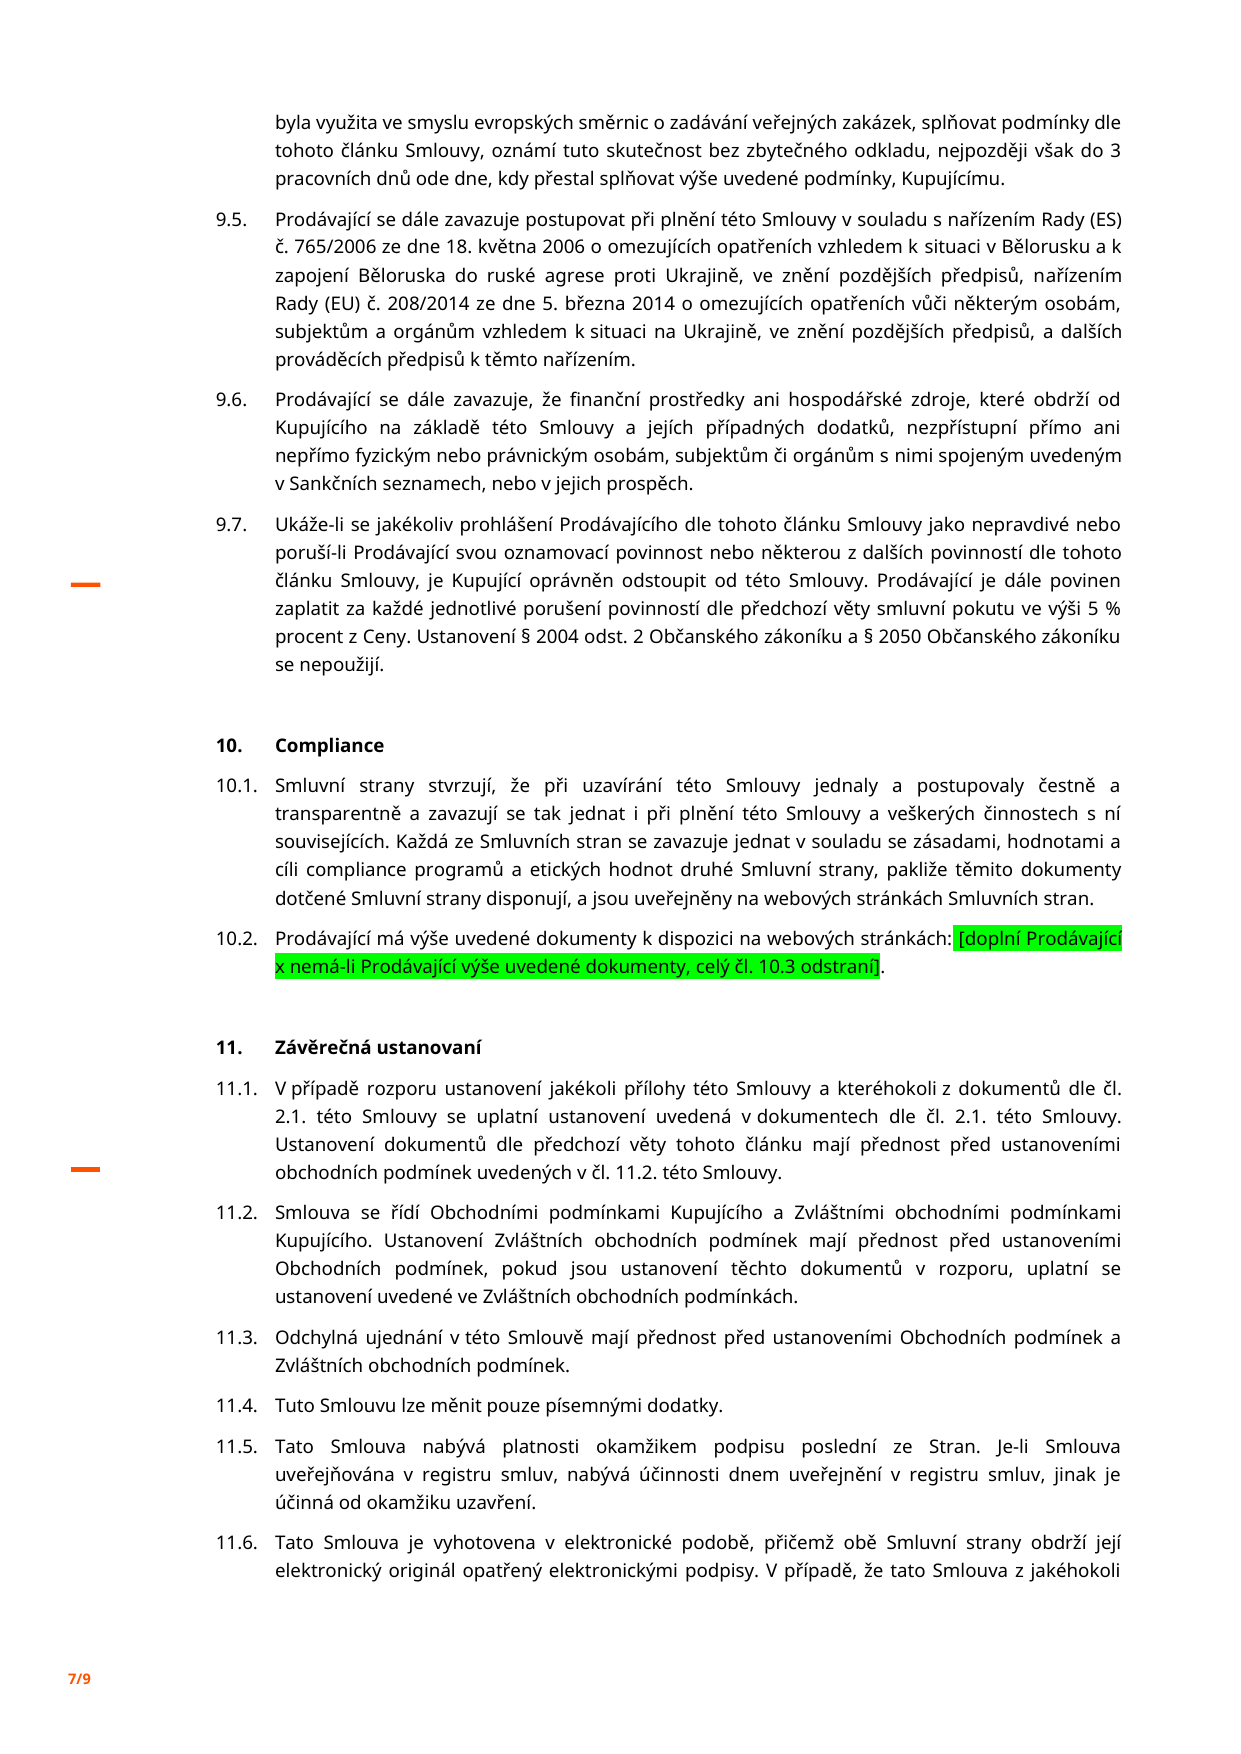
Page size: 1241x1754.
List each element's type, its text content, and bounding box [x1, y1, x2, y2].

text Tuto Smlouvu lze měnit pouze písemnými dodatky. [216, 1393, 1122, 1418]
text Prodávající se dále zavazuje, že finanční prostředky ani hospodářské zdroje, které obdrží od Kupujícího na základě této Smlouvy a jejích případných dodatků, nezpřístupní přímo ani nepřímo fyzickým nebo právnickým osobám, subjektům či orgánům s nimi spojeným uvedeným v Sankčních seznamech, nebo v jejich prospěch. [216, 386, 1122, 496]
text Ukáže-li se jakékoliv prohlášení Prodávajícího dle tohoto článku Smlouvy jako nepravdivé nebo poruší-li Prodávající svou oznamovací povinnost nebo některou z dalších povinností dle tohoto článku Smlouvy, je Kupující oprávněn odstoupit od této Smlouvy. Prodávající je dále povinen zaplatit za každé jednotlivé porušení povinností dle předchozí věty smluvní pokutu ve výši 5 % procent z Ceny. Ustanovení § 2004 odst. 2 Občanského zákoníku a § 2050 Občanského zákoníku se nepoužijí. [216, 511, 1122, 677]
text Smlouva se řídí Obchodními podmínkami Kupujícího a Zvláštními obchodními podmínkami Kupujícího. Ustanovení Zvláštních obchodních podmínek mají přednost před ustanoveními Obchodních podmínek, pokud jsou ustanovení těchto dokumentů v rozporu, uplatní se ustanovení uvedené ve Zvláštních obchodních podmínkách. [216, 1199, 1122, 1309]
text Prodávající se dále zavazuje postupovat při plnění této Smlouvy v souladu s nařízením Rady (ES) č. 765/2006 ze dne 18. května 2006 o omezujících opatřeních vzhledem k situaci v Bělorusku a k zapojení Běloruska do ruské agrese proti Ukrajině, ve znění pozdějších předpisů, nařízením Rady (EU) č. 208/2014 ze dne 5. března 2014 o omezujících opatřeních vůči některým osobám, subjektům a orgánům vzhledem k situaci na Ukrajině, ve znění pozdějších předpisů, a dalších prováděcích předpisů k těmto nařízením. [216, 206, 1122, 371]
text Závěrečná ustanovaní [216, 1034, 1122, 1060]
text Smluvní strany stvrzují, že při uzavírání této Smlouvy jednaly a postupovaly čestně a transparentně a zavazují se tak jednat i při plnění této Smlouvy a veškerých činnostech s ní souvisejících. Každá ze Smluvních stran se zavazuje jednat v souladu se zásadami, hodnotami a cíli compliance programů a etických hodnot druhé Smluvní strany, pakliže těmito dokumenty dotčené Smluvní strany disponují, a jsou uveřejněny na webových stránkách Smluvních stran. [216, 773, 1122, 910]
text V případě rozporu ustanovení jakékoli přílohy této Smlouvy a kteréhokoli z dokumentů dle čl. 2.1. této Smlouvy se uplatní ustanovení uvedená v dokumentech dle čl. 2.1. této Smlouvy. Ustanovení dokumentů dle předchozí věty tohoto článku mají přednost před ustanoveními obchodních podmínek uvedených v čl. 11.2. této Smlouvy. [216, 1075, 1122, 1184]
text Compliance [216, 732, 1122, 758]
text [216, 109, 1122, 191]
text Odchylná ujednání v této Smlouvě mají přednost před ustanoveními Obchodních podmínek a Zvláštních obchodních podmínek. [216, 1324, 1122, 1378]
text Tato Smlouva nabývá platnosti okamžikem podpisu poslední ze Stran. Je-li Smlouva uveřejňována v registru smluv, nabývá účinnosti dnem uveřejnění v registru smluv, jinak je účinná od okamžiku uzavření. [216, 1433, 1122, 1515]
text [216, 1530, 1122, 1583]
text Prodávající má výše uvedené dokumenty k dispozici na webových stránkách: [doplní Prodávající x nemá-li Prodávající výše uvedené dokumenty, celý čl. 10.3 odstraní]. [216, 925, 1122, 979]
